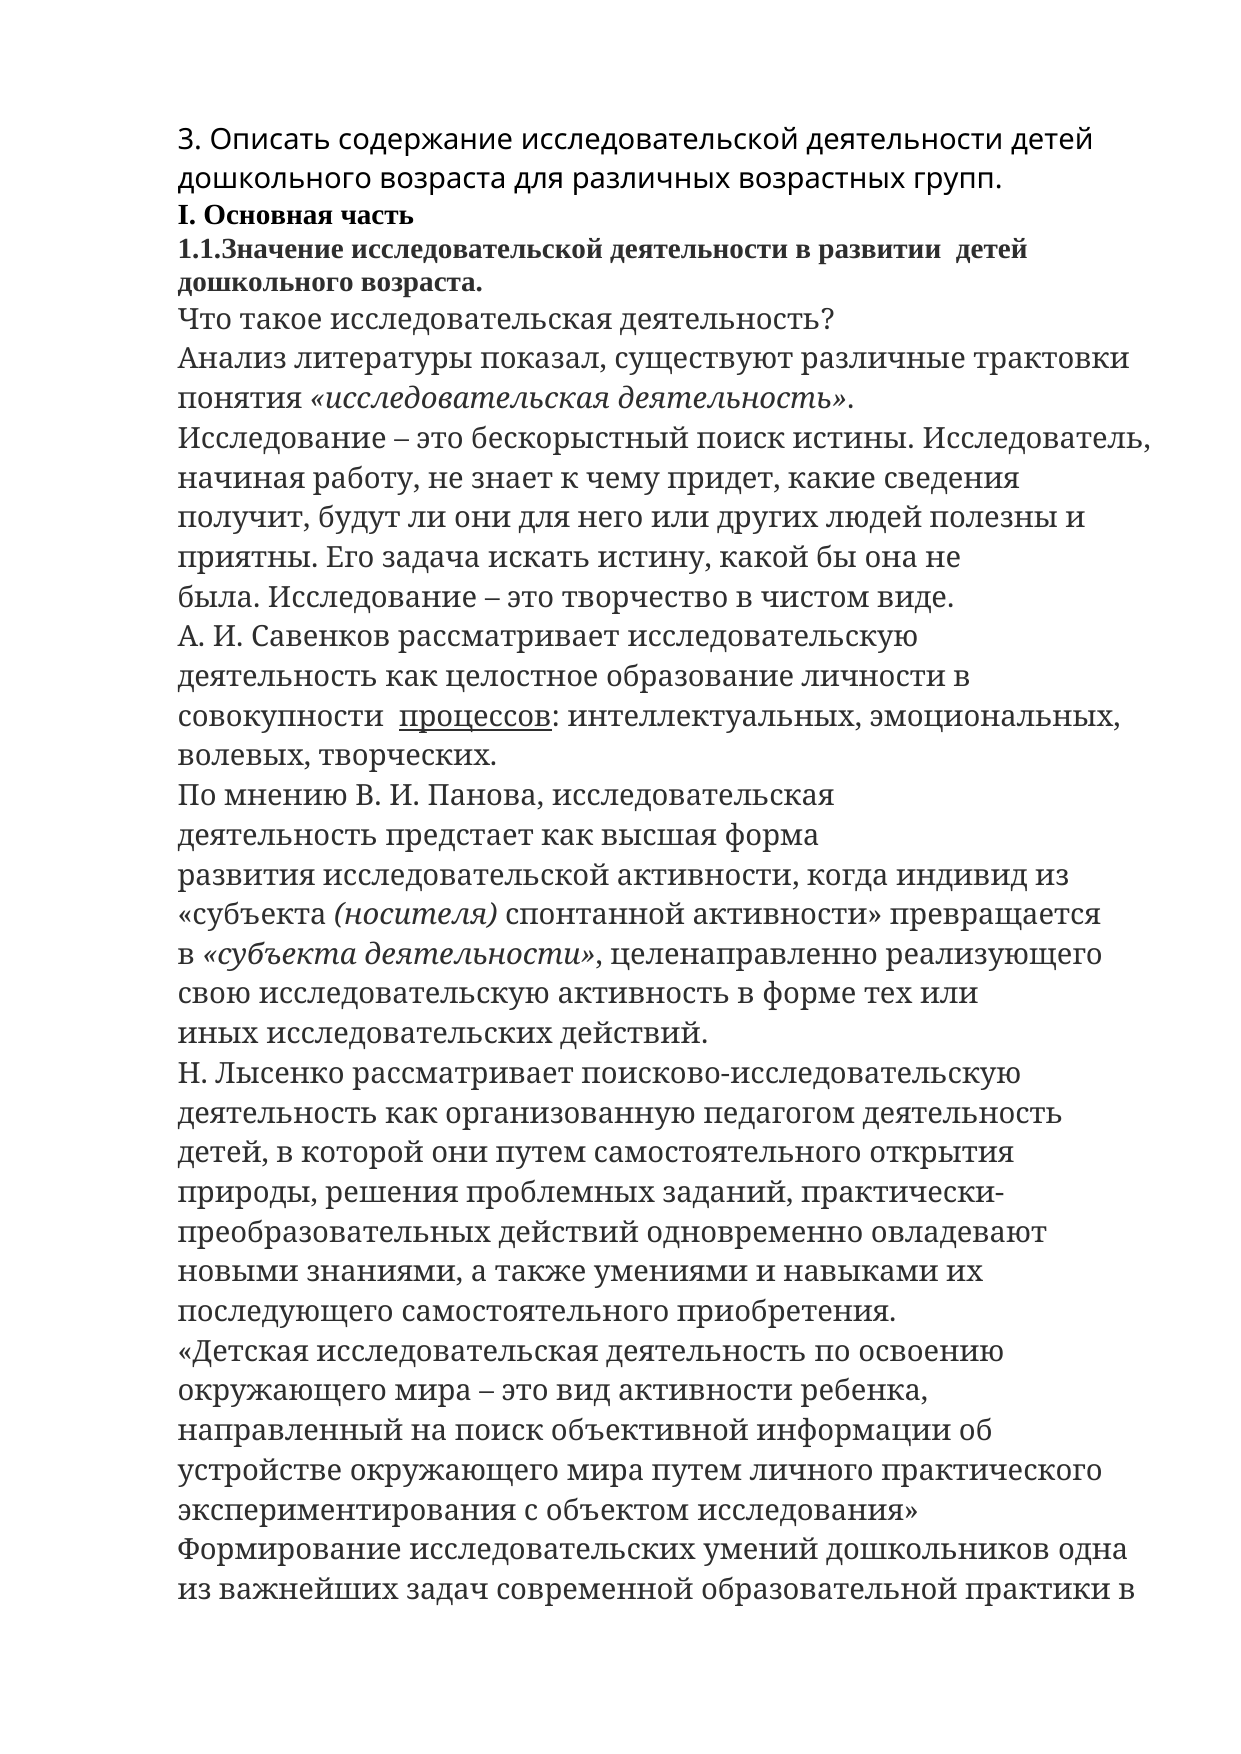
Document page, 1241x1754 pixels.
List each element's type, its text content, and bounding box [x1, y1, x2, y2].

text I. Основная часть [177, 197, 1152, 231]
text Исследование – это бескорыстный поиск истины. Исследователь, начиная работу, не знает к чему придет, какие сведения получит, будут ли они для него или других людей полезны и приятны. Его задача искать истину, какой бы она не была. Исследование – это творчество в чистом виде. [177, 417, 1152, 616]
text Что такое исследовательская деятельность? [177, 298, 1152, 338]
text 3. Описать содержание исследовательской деятельности детей дошкольного возраста для различных возрастных групп. [177, 118, 1152, 197]
text «Детская исследовательская деятельность по освоению окружающего мира – это вид активности ребенка, направленный на поиск объективной информации об устройстве окружающего мира путем личного практического экспериментирования с объектом исследования» [177, 1330, 1152, 1528]
text А. И. Савенков рассматривает исследовательскую деятельность как целостное образование личности в совокупности процессов: интеллектуальных, эмоциональных, волевых, творческих. [177, 616, 1152, 774]
text Анализ литературы показал, существуют различные трактовки понятия «исследовательская деятельность». [177, 338, 1152, 417]
text По мнению В. И. Панова, исследовательская деятельность предстает как высшая форма развития исследовательской активности, когда индивид из «субъекта (носителя) спонтанной активности» превращается в «субъекта деятельности», целенаправленно реализующего свою исследовательскую активность в форме тех или иных исследовательских действий. [177, 774, 1152, 1052]
text 1.1.Значение исследовательской деятельности в развитии детей дошкольного возраста. [177, 231, 1152, 298]
text Н. Лысенко рассматривает поисково-исследовательскую деятельность как организованную педагогом деятельность детей, в которой они путем самостоятельного открытия природы, решения проблемных заданий, практически-преобразовательных действий одновременно овладевают новыми знаниями, а также умениями и навыками их последующего самостоятельного приобретения. [177, 1052, 1152, 1330]
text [177, 1528, 1152, 1608]
